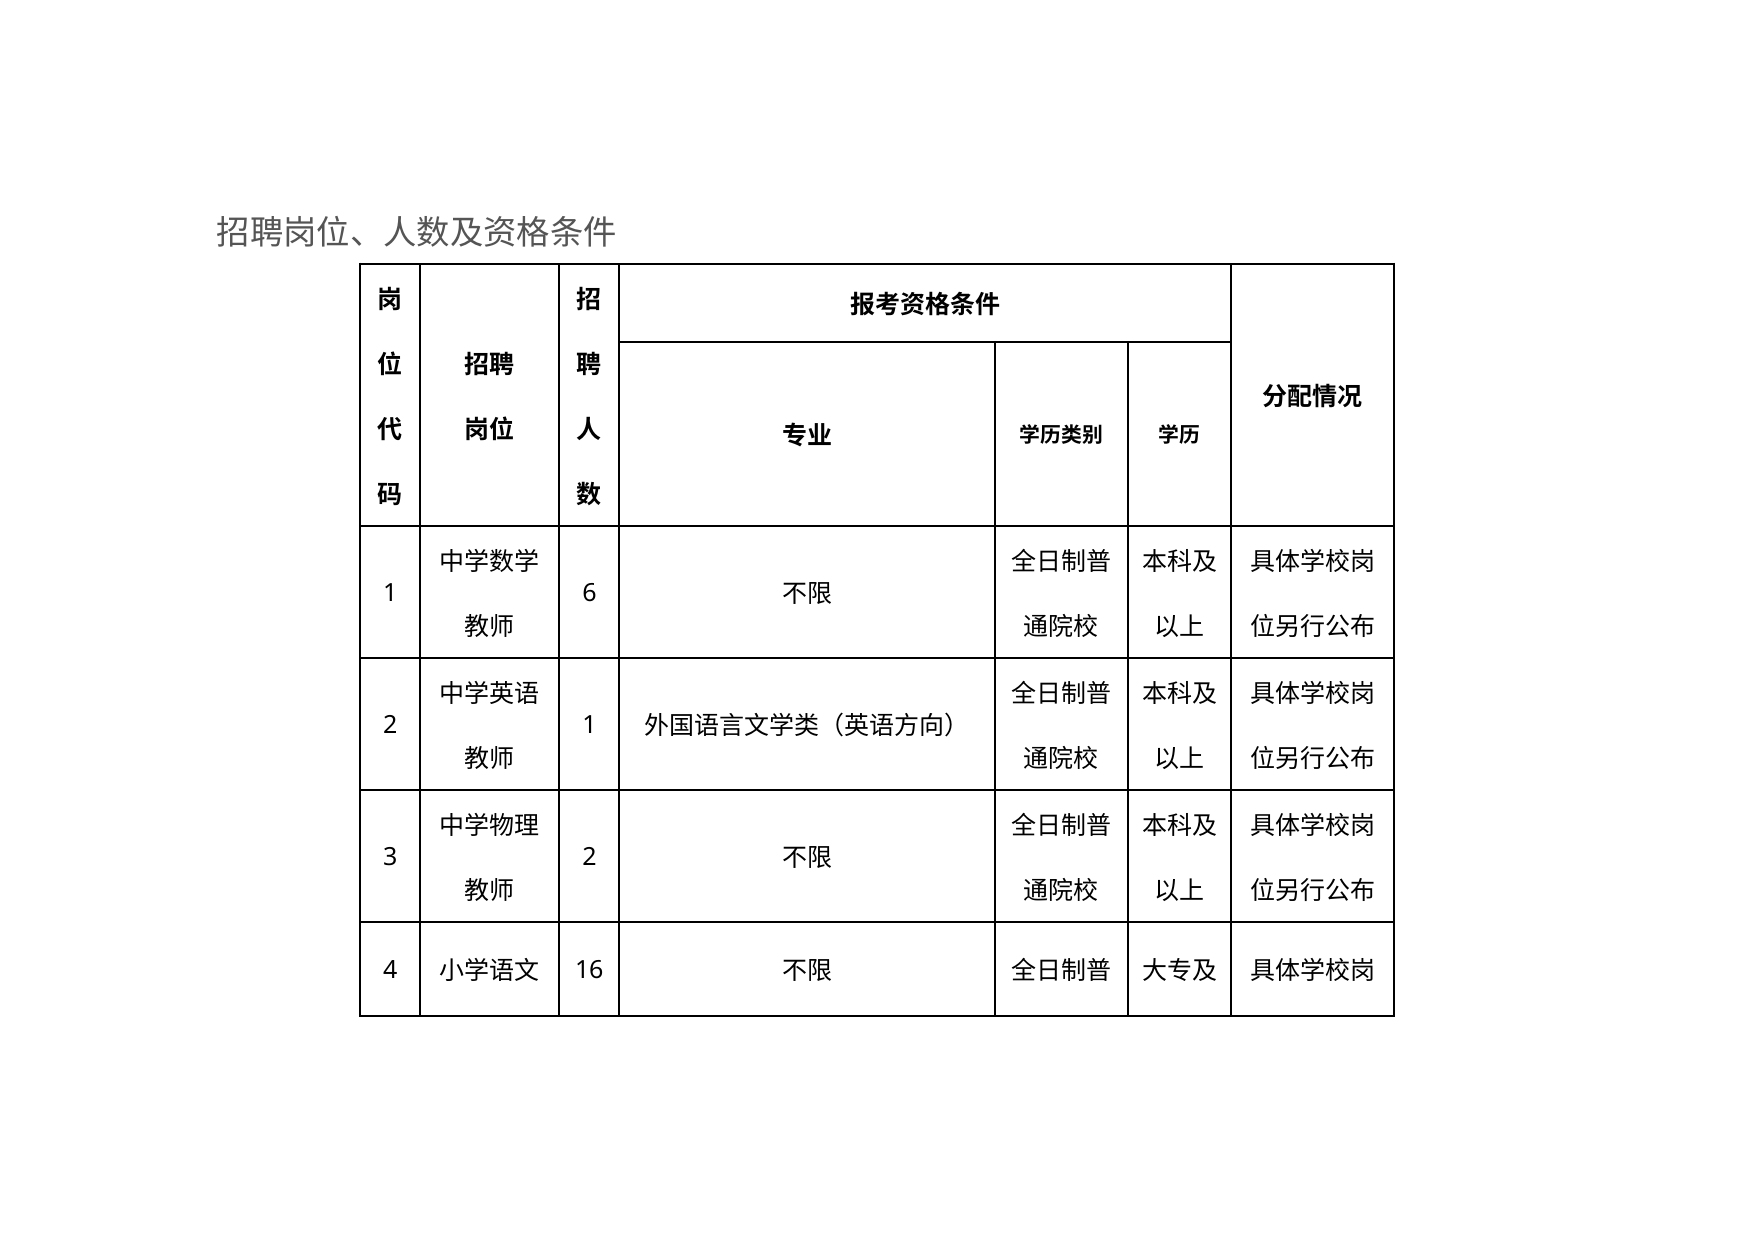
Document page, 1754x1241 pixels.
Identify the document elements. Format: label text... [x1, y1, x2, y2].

table_cell 不限 [620, 527, 994, 657]
table_header 招聘 人数 [560, 265, 618, 525]
table_cell 不限 [620, 923, 994, 1015]
table_cell 16 [560, 923, 618, 1015]
table_cell 中学英语教师 [421, 659, 558, 789]
table_cell 全日制普通院校 [996, 791, 1127, 921]
table_cell 4 [361, 923, 419, 1015]
table_cell 具体学校岗位另行公布 [1232, 659, 1393, 789]
table_cell 2 [361, 659, 419, 789]
table_cell 1 [560, 659, 618, 789]
table_cell 本科及以上 [1129, 527, 1230, 657]
table_cell 2 [560, 791, 618, 921]
table_cell 学历类别 [996, 343, 1127, 525]
table_cell 中学物理教师 [421, 791, 558, 921]
table_cell 具体学校岗位另行公布 [1232, 791, 1393, 921]
table_cell 具体学校岗位另行公布 [1232, 923, 1393, 1015]
table_header 招聘 岗位 [421, 265, 558, 525]
table_header 报考资格条件 [620, 265, 1230, 341]
table_cell 学历 [1129, 343, 1230, 525]
table_cell 本科及以上 [1129, 659, 1230, 789]
table_cell 不限 [620, 791, 994, 921]
table_cell 3 [361, 791, 419, 921]
table_header 岗位 代码 [361, 265, 419, 525]
table_header 分配情况 [1232, 265, 1393, 525]
table_cell 全日制普通院校 [996, 527, 1127, 657]
table_cell 全日制普通院校 [996, 923, 1127, 1015]
table_cell 1 [361, 527, 419, 657]
table_cell 具体学校岗位另行公布 [1232, 527, 1393, 657]
table_cell 小学语文教师 [421, 923, 558, 1015]
table_cell 全日制普通院校 [996, 659, 1127, 789]
table_cell 专业 [620, 343, 994, 525]
table_cell 本科及以上 [1129, 791, 1230, 921]
text 招聘岗位、人数及资格条件 [150, 198, 1604, 263]
table_cell 外国语言文学类（英语方向） [620, 659, 994, 789]
table_cell 6 [560, 527, 618, 657]
table_cell 中学数学教师 [421, 527, 558, 657]
table_cell 大专及以上 [1129, 923, 1230, 1015]
